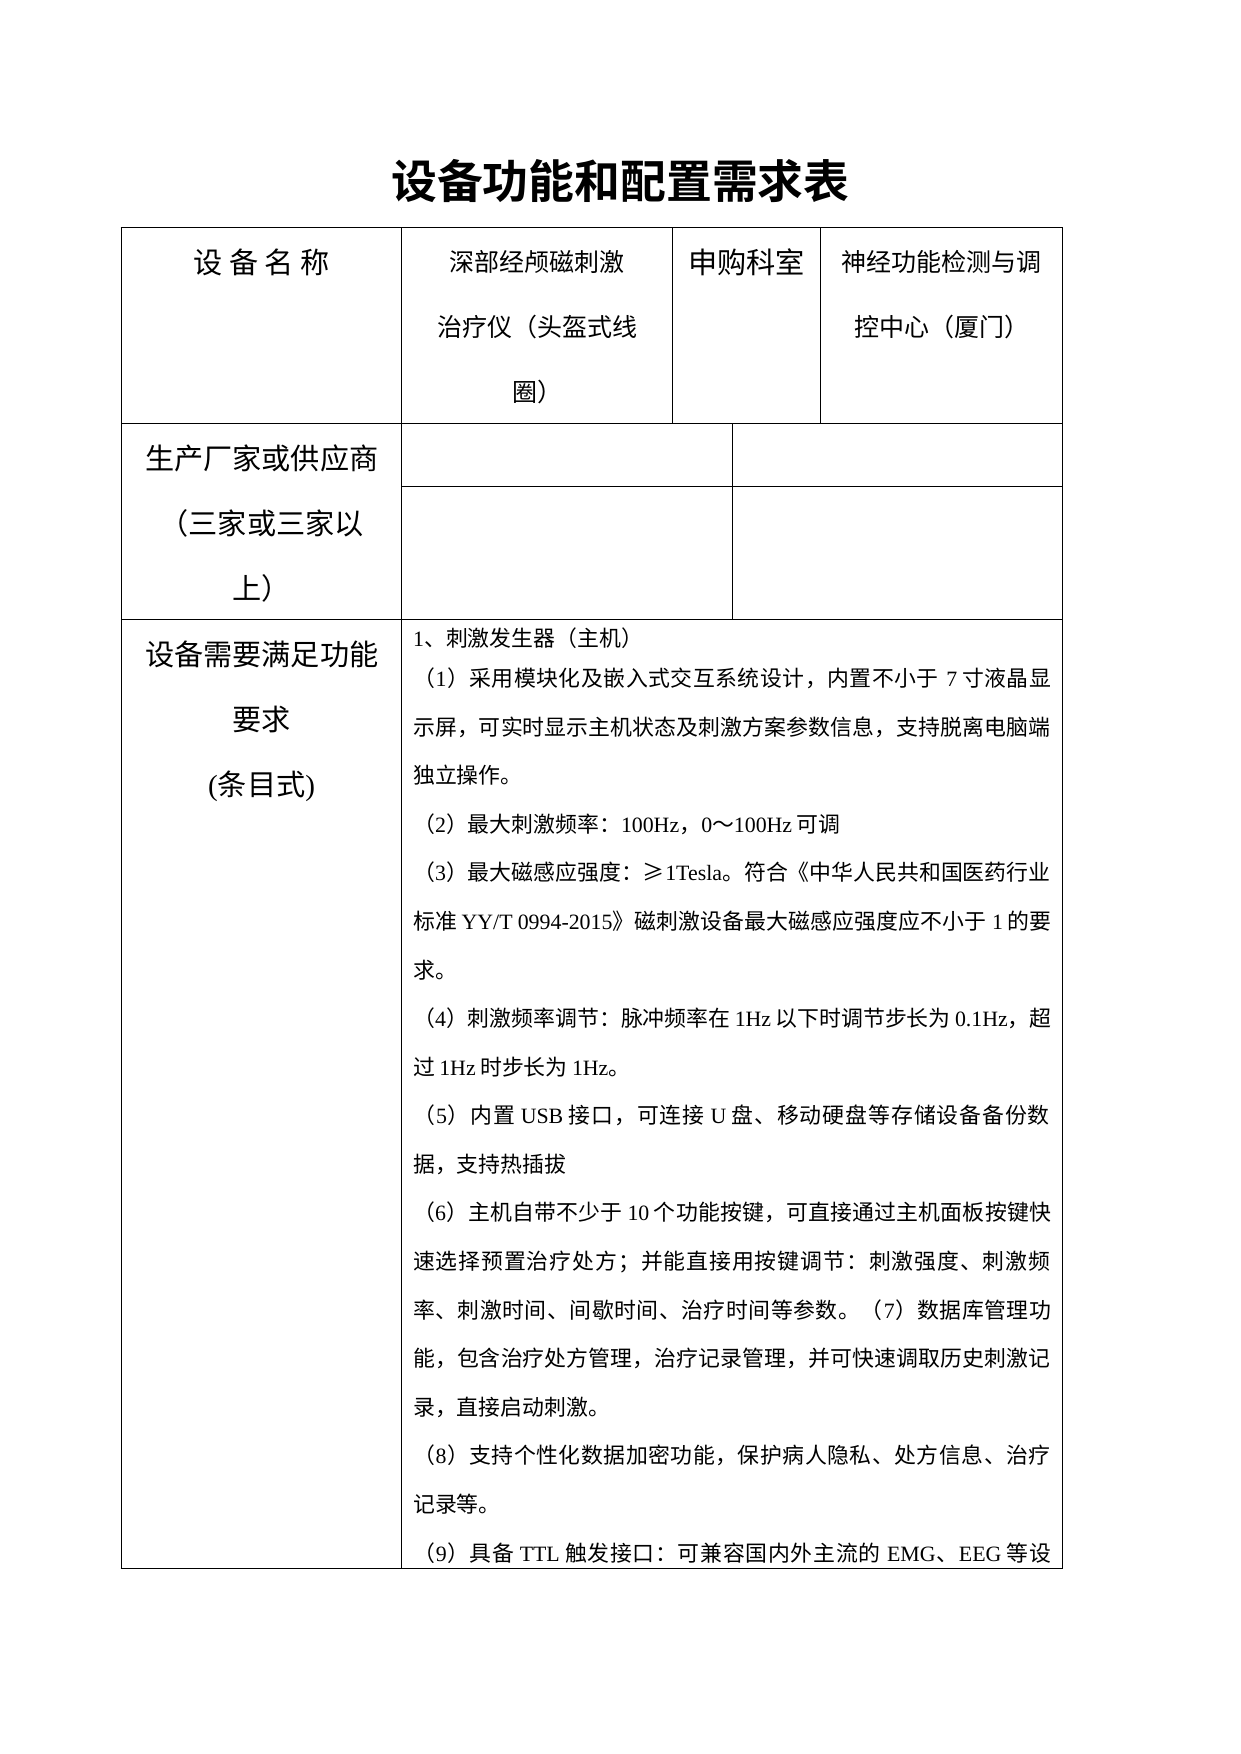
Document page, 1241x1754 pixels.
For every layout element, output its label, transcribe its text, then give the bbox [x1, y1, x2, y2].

table_cell [402, 487, 732, 619]
table_header 设 备 名 称 [122, 228, 401, 423]
table_header 深部经颅磁刺激 治疗仪（头盔式线圈） [402, 228, 672, 423]
table_cell 生产厂家或供应商 （三家或三家以上） [122, 424, 401, 619]
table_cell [402, 620, 1062, 1568]
table_cell [733, 487, 1062, 619]
table_cell [733, 424, 1062, 486]
table_cell 设备需要满足功能要求 (条目式) [122, 620, 401, 1568]
text 设备功能和配置需求表 [165, 129, 1075, 227]
table_header 神经功能检测与调控中心（厦门） [821, 228, 1062, 423]
table_cell [402, 424, 732, 486]
table_header 申购科室 [673, 228, 820, 423]
